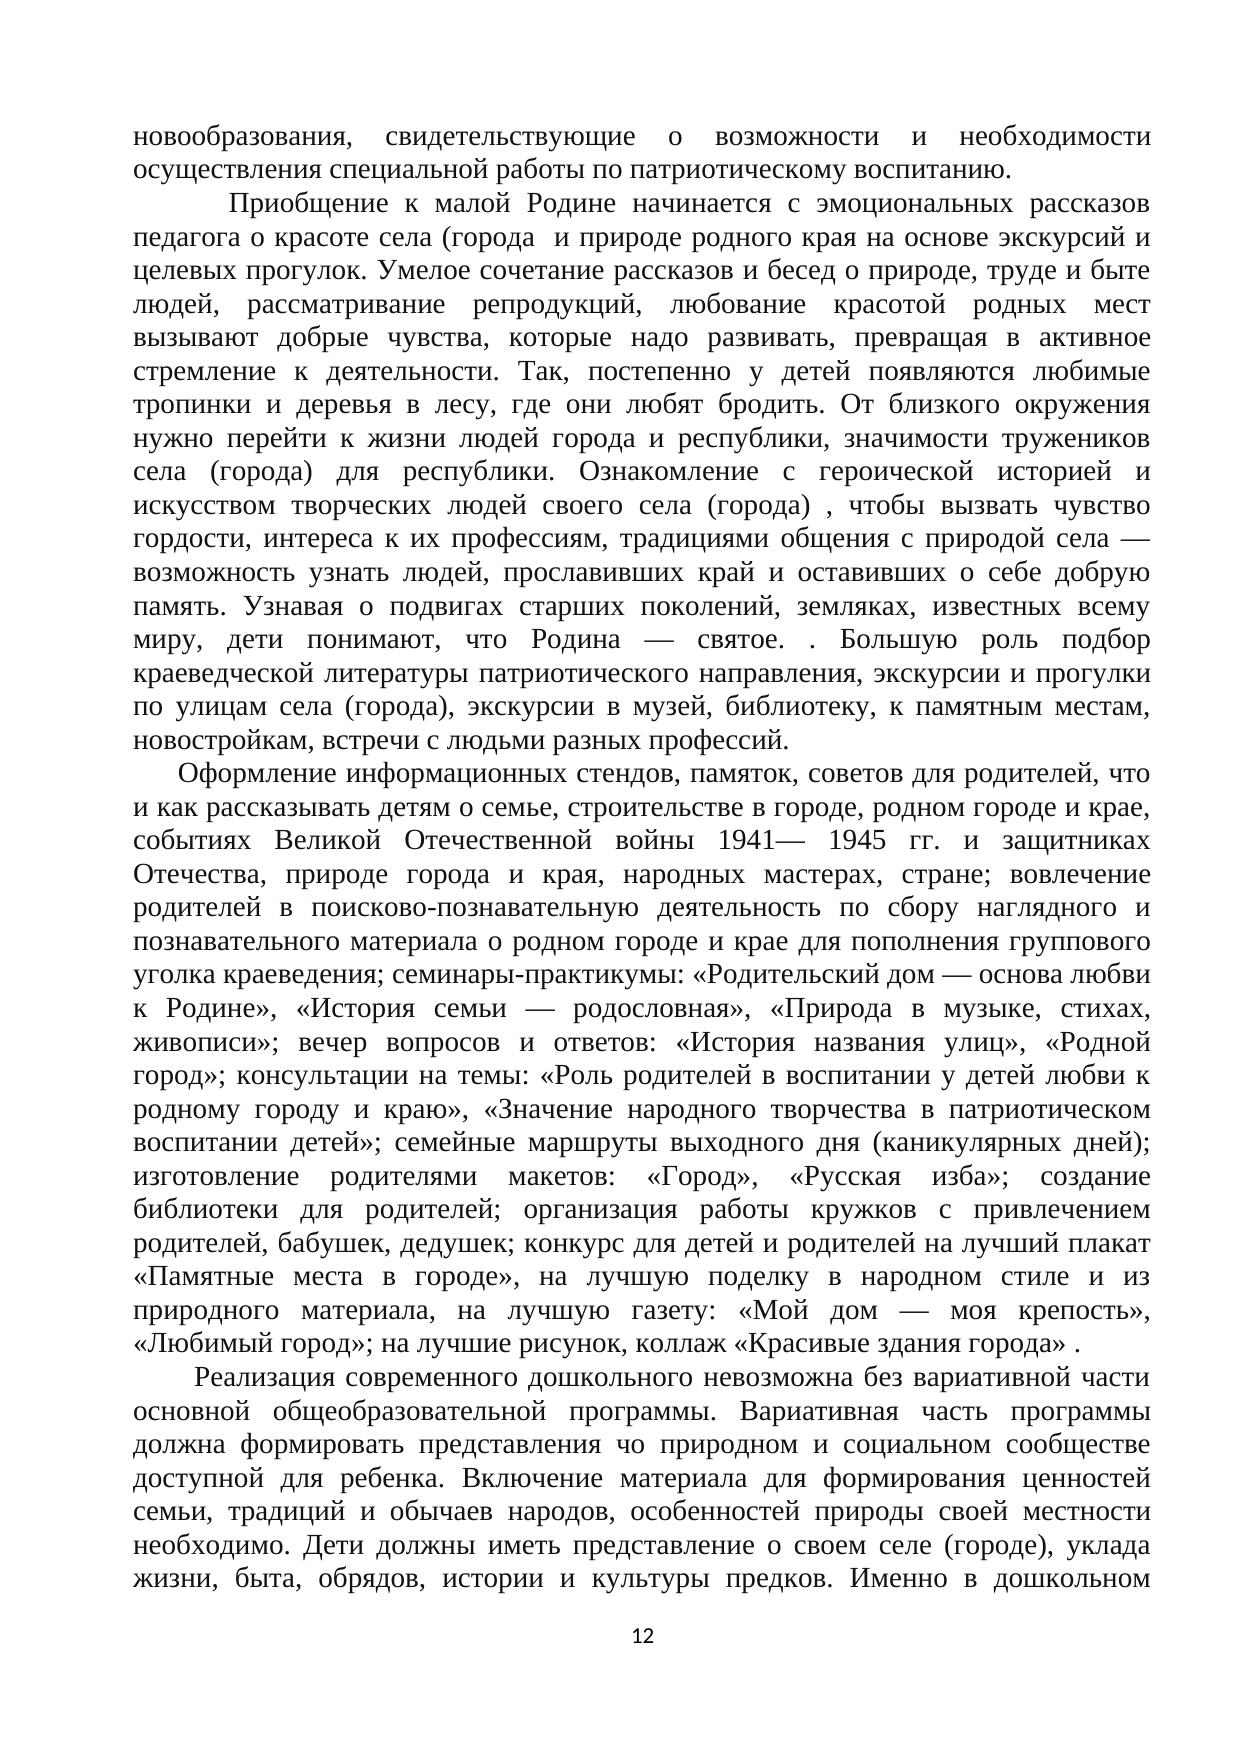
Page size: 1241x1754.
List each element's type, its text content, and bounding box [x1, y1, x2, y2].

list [133, 1359, 1152, 1594]
list Оформление информационных стендов, памяток, советов для родителей, что и как рассказывать детям о семье, строительстве в городе, родном городе и крае, событиях Великой Отечественной войны 1941— 1945 гг. и защитниках Отечества, природе города и края, народных мастерах, стране; вовлечение родителей в поисково-познавательную деятельность по сбору наглядного и познавательного материала о родном городе и крае для пополнения группового уголка краеведения; семинары-практикумы: «Родительский дом — основа любви к Родине», «История семьи — родословная», «Природа в музыке, стихах, живописи»; вечер вопросов и ответов: «История названия улиц», «Родной город»; консультации на темы: «Роль родителей в воспитании у детей любви к родному городу и краю», «Значение народного творчества в патриотическом воспитании детей»; семейные маршруты выходного дня (каникулярных дней); изготовление родителями макетов: «Город», «Русская изба»; создание библиотеки для родителей; организация работы кружков с привлечением родителей, бабушек, дедушек; конкурс для детей и родителей на лучший плакат «Памятные места в городе», на лучшую поделку в народном стиле и из природного материала, на лучшую газету: «Мой дом — моя крепость», «Любимый город»; на лучшие рисунок, коллаж «Красивые здания города» . [133, 755, 1152, 1359]
list Приобщение к малой Родине начинается с эмоциональных рассказов педагога о красоте села (города и природе родного края на основе экскурсий и целевых прогулок. Умелое сочетание рассказов и бесед о природе, труде и быте людей, рассматривание репродукций, любование красотой родных мест вызывают добрые чувства, которые надо развивать, превращая в активное стремление к деятельности. Так, постепенно у детей появляются любимые тропинки и деревья в лесу, где они любят бродить. От близкого окружения нужно перейти к жизни людей города и республики, значимости тружеников села (города) для республики. Ознакомление с героической историей и искусством творческих людей своего села (города) , чтобы вызвать чувство гордости, интереса к их профессиям, традициями общения с природой села — возможность узнать людей, прославивших край и оставивших о себе добрую память. Узнавая о подвигах старших поколений, земляках, известных всему миру, дети понимают, что Родина — святое. . Большую роль подбор краеведческой литературы патриотического направления, экскурсии и прогулки по улицам села (города), экскурсии в музей, библиотеку, к памятным местам, новостройкам, встречи с людьми разных профессий. [133, 185, 1152, 755]
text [133, 118, 1152, 185]
